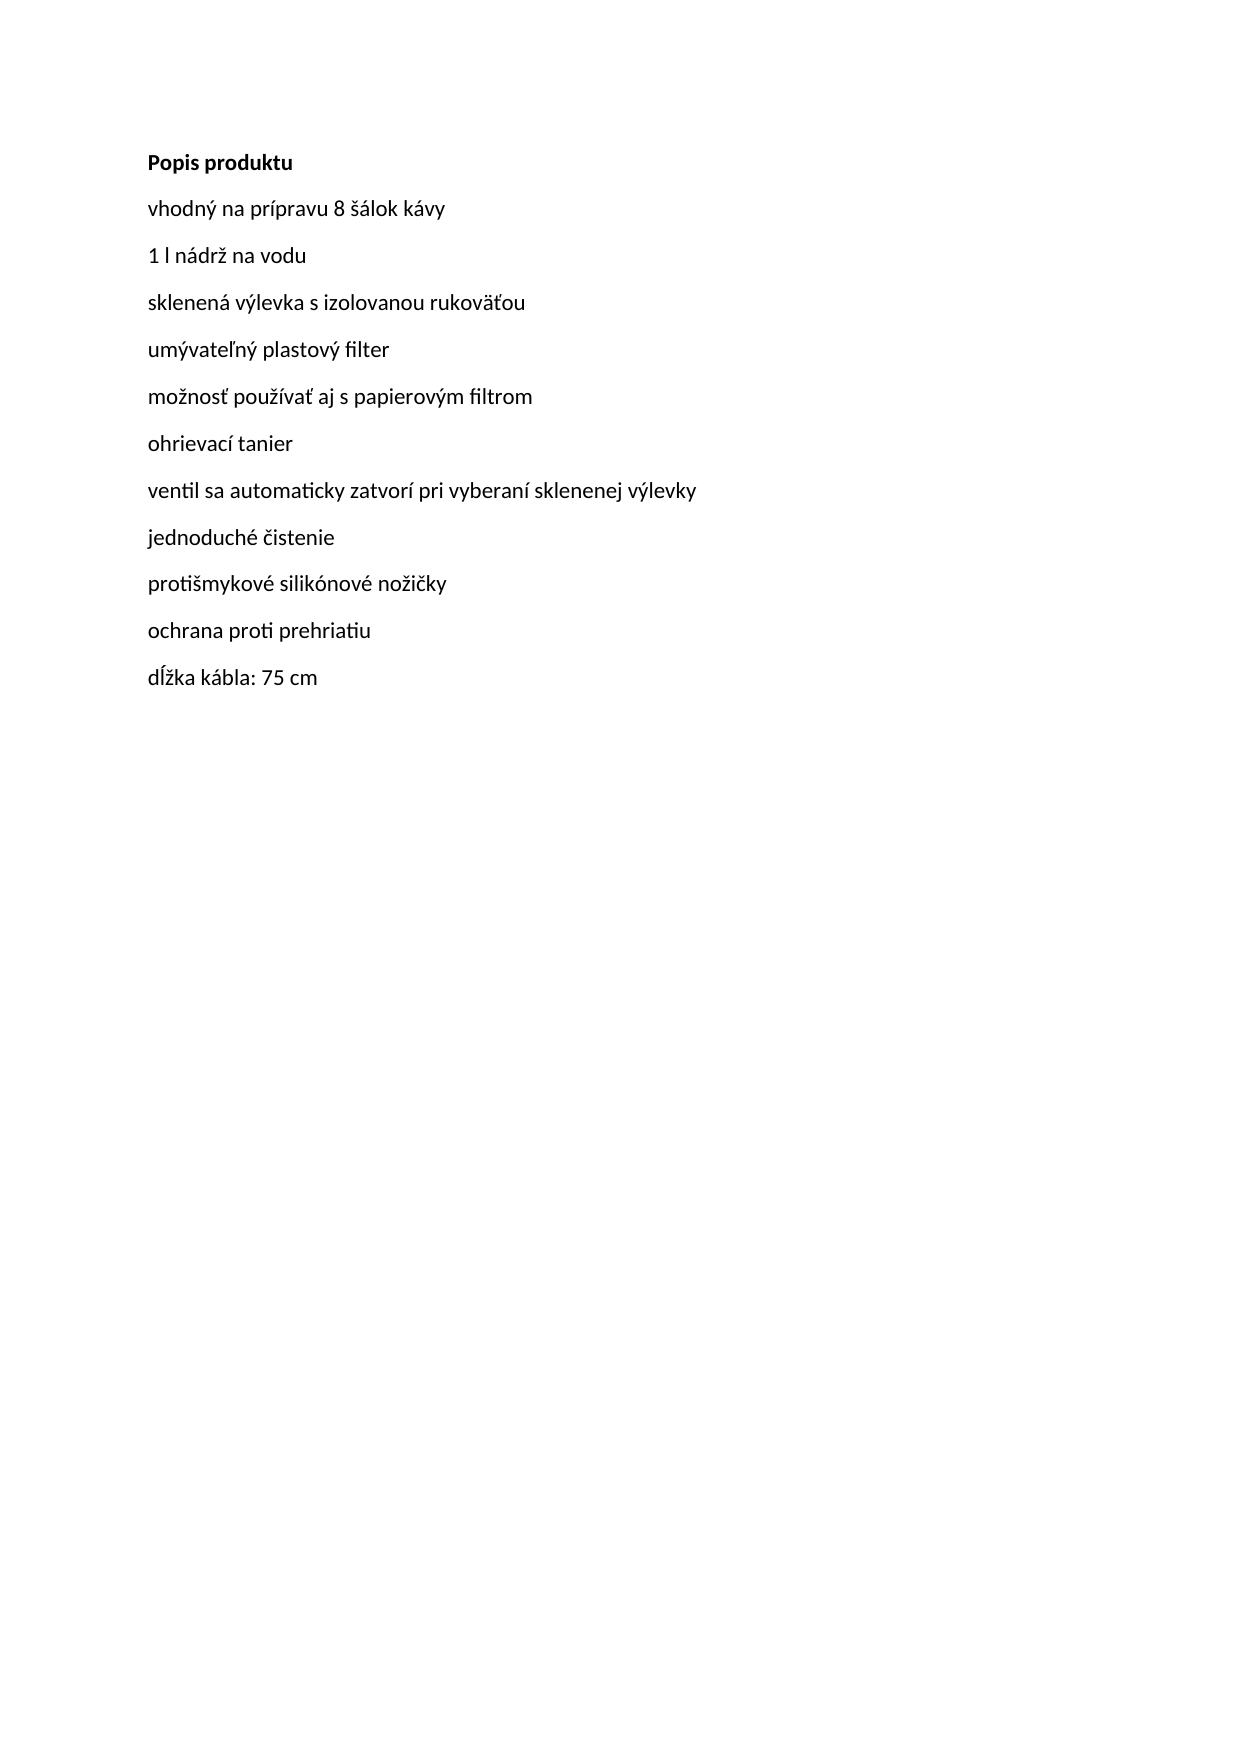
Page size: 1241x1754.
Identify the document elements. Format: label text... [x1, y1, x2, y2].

text možnosť používať aj s papierovým filtrom [148, 382, 1093, 410]
text jednoduché čistenie [148, 523, 1093, 551]
text sklenená výlevka s izolovanou rukoväťou [148, 288, 1093, 316]
text ohrievací tanier [148, 429, 1093, 457]
text 1 l nádrž na vodu [148, 241, 1093, 269]
text ochrana proti prehriatiu [148, 616, 1093, 644]
text vhodný na prípravu 8 šálok kávy [148, 194, 1093, 222]
text ventil sa automaticky zatvorí pri vyberaní sklenenej výlevky [148, 476, 1093, 504]
text protišmykové silikónové nožičky [148, 569, 1093, 597]
text umývateľný plastový filter [148, 335, 1093, 363]
text Popis produktu [148, 148, 1093, 176]
text dĺžka kábla: 75 cm [148, 663, 1093, 691]
